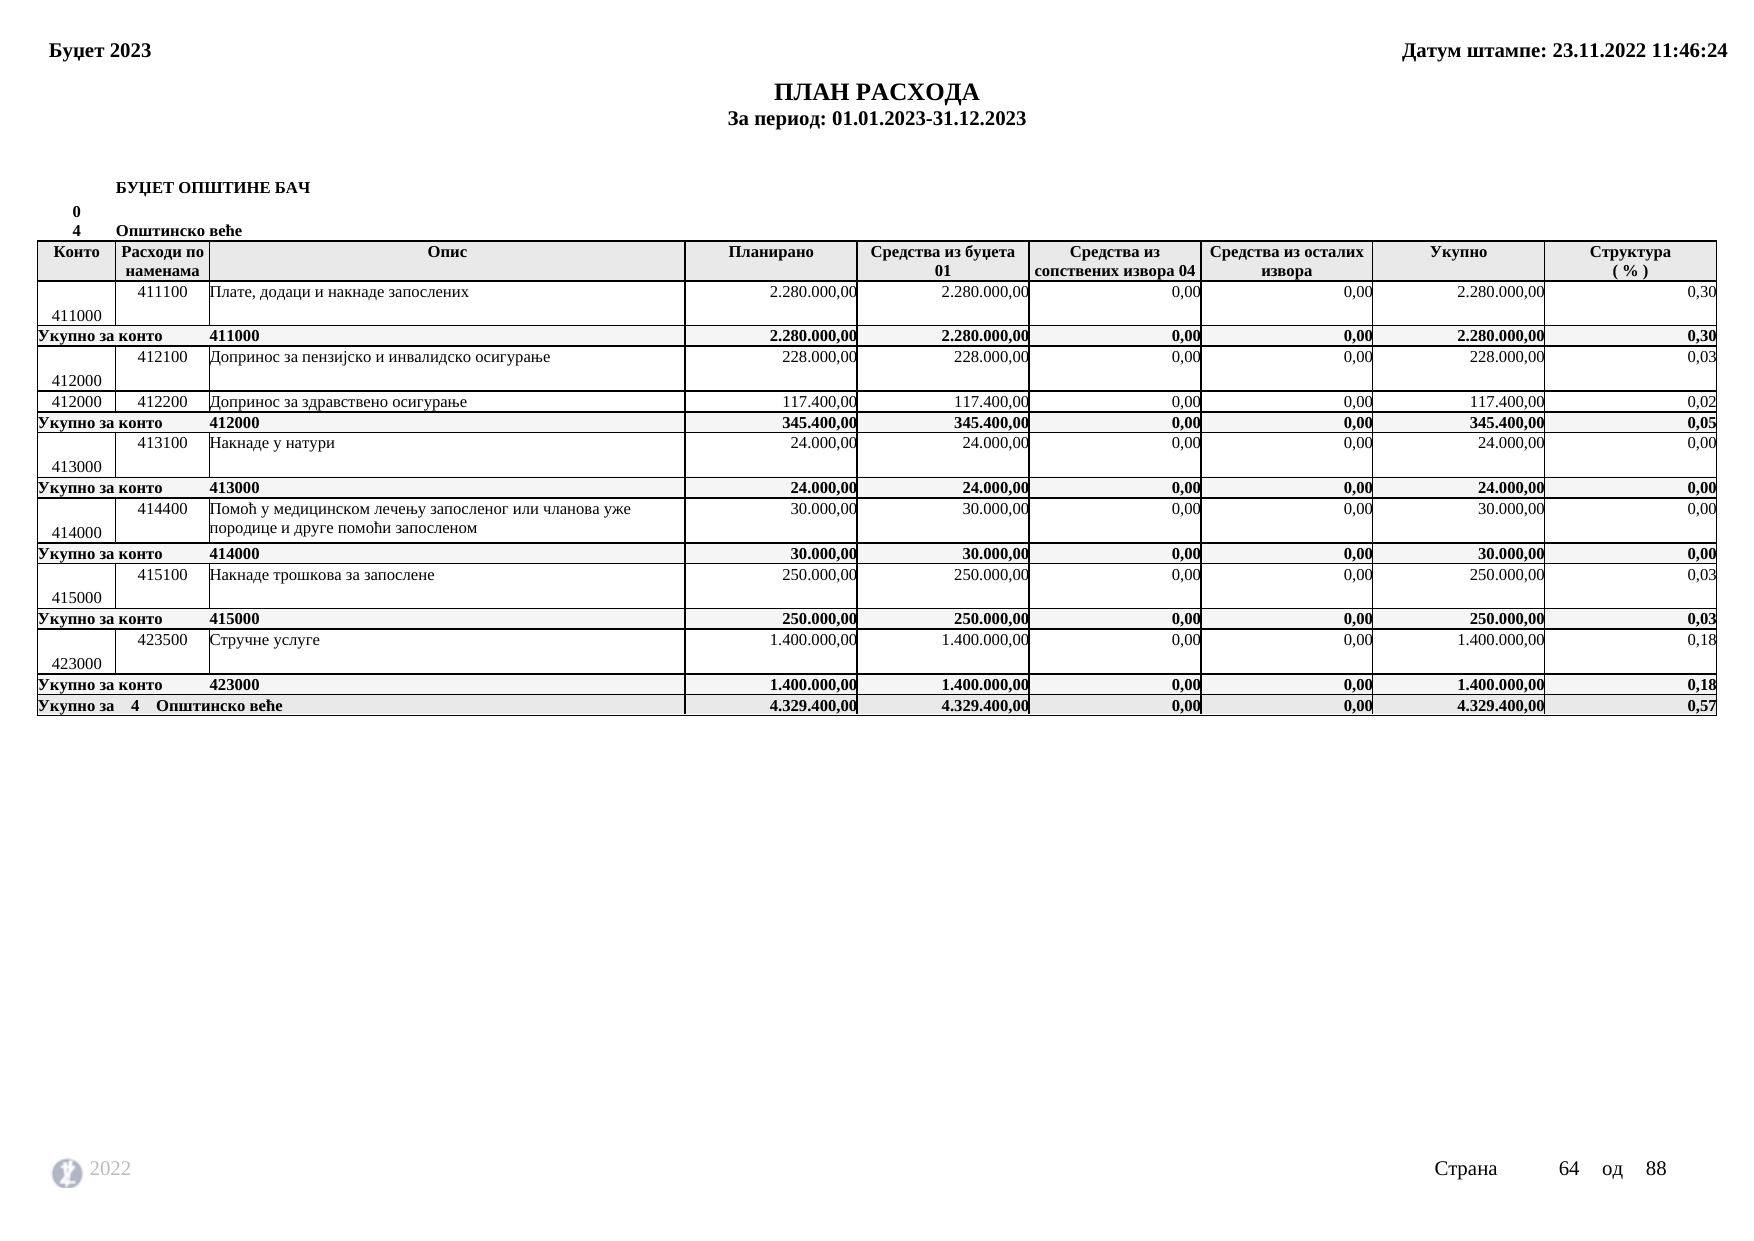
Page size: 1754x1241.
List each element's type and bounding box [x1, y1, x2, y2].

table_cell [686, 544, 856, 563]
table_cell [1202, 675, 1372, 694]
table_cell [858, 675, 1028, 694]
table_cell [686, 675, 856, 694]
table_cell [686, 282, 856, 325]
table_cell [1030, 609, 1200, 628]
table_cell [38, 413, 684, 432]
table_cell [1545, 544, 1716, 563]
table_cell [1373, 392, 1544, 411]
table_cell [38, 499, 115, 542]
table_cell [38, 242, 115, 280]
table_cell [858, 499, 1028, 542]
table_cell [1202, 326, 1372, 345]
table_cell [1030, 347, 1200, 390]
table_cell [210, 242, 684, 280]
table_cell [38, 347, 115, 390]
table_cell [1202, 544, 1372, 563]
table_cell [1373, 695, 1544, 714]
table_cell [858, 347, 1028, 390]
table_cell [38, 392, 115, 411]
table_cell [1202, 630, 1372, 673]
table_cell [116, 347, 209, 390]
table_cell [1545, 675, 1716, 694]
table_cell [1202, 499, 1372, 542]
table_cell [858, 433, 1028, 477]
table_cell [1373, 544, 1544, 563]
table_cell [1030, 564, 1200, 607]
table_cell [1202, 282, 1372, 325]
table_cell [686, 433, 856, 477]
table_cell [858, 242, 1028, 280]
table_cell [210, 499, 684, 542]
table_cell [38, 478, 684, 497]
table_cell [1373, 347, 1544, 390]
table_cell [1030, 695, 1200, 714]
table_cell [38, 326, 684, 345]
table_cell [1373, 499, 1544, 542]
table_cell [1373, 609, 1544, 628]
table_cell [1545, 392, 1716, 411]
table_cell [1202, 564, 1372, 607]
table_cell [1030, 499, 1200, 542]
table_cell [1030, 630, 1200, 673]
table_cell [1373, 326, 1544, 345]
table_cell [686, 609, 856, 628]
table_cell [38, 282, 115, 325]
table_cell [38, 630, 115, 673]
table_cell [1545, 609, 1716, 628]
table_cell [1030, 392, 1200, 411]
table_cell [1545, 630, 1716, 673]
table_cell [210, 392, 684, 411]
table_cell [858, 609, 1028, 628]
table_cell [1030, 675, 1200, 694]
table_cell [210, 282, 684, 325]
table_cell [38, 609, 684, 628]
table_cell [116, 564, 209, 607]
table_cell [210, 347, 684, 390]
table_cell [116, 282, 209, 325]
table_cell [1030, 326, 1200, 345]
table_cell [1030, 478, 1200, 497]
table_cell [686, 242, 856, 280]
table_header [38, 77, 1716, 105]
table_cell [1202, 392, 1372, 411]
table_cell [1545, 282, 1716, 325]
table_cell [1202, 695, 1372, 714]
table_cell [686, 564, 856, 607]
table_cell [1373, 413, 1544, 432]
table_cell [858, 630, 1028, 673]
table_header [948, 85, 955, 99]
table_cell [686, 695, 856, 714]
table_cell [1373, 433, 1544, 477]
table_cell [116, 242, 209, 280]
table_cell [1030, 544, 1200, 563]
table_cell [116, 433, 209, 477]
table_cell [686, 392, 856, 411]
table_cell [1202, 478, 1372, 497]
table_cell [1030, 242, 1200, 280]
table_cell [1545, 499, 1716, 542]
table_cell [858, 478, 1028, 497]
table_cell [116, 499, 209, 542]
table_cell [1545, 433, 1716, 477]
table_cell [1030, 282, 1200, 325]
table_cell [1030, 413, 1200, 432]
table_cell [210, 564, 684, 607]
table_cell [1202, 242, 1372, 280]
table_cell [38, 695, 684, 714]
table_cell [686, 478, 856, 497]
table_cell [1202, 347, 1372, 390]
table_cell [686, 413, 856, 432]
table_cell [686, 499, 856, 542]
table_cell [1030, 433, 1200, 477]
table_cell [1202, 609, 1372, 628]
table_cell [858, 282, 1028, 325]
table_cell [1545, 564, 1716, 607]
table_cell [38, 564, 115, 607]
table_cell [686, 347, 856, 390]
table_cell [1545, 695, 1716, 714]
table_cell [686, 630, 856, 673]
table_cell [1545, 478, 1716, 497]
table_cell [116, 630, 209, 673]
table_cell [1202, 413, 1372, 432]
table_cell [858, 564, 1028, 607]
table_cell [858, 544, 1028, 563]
picture [48, 1155, 87, 1188]
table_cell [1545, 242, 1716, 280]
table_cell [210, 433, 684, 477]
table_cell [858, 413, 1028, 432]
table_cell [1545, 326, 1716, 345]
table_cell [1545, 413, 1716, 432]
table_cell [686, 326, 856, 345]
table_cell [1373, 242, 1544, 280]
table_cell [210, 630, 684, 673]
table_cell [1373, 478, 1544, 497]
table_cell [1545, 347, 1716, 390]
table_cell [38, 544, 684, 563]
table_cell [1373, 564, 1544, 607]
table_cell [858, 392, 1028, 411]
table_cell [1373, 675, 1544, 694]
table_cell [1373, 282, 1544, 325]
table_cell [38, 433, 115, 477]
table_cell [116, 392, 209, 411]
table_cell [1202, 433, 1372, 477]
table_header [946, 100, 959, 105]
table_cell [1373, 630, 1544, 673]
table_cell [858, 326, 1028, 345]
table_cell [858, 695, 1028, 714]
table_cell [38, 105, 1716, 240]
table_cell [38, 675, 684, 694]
